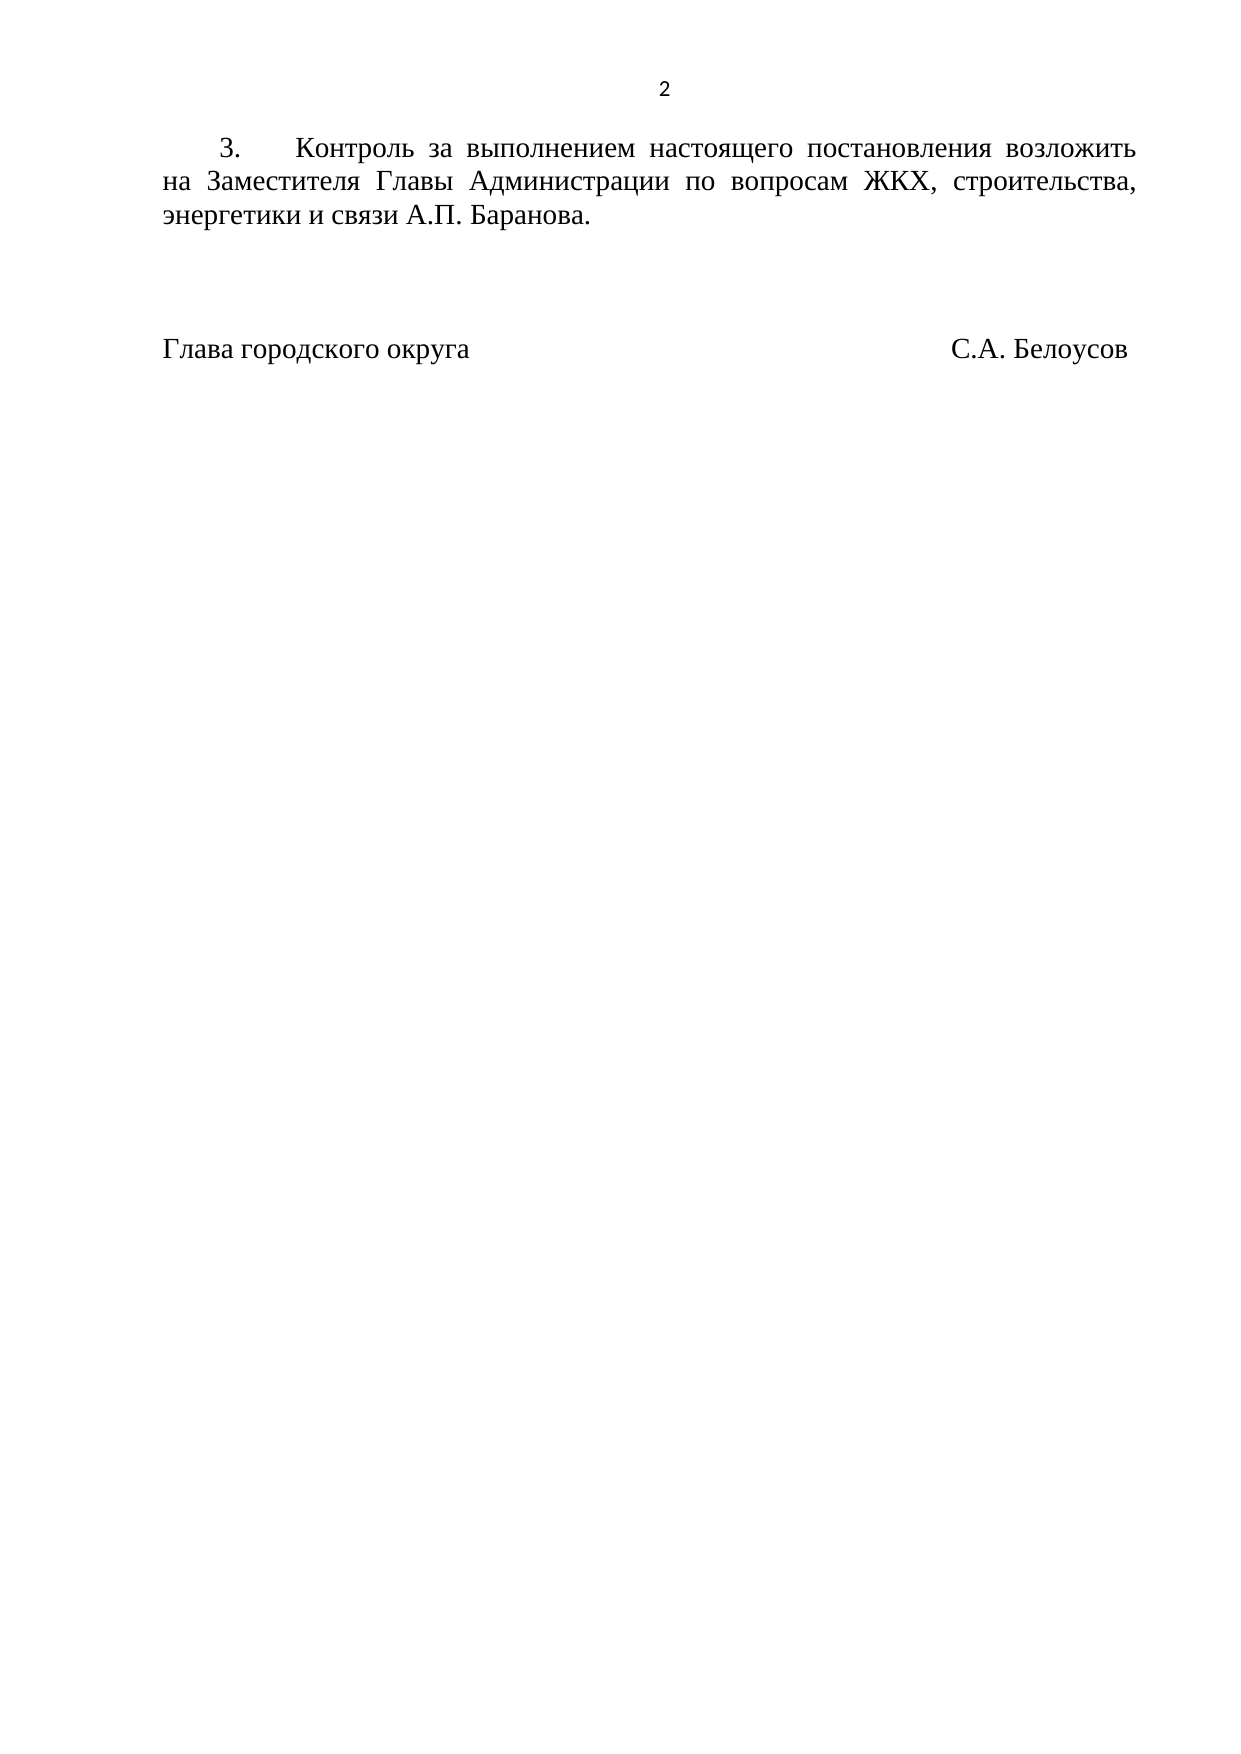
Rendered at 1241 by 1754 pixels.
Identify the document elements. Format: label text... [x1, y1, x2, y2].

text Глава городского округа С.А. Белоусов [162, 331, 1137, 365]
list Контроль за выполнением настоящего постановления возложить на Заместителя Главы Администрации по вопросам ЖКХ, строительства, энергетики и связи А.П. Баранова. [162, 130, 1137, 231]
